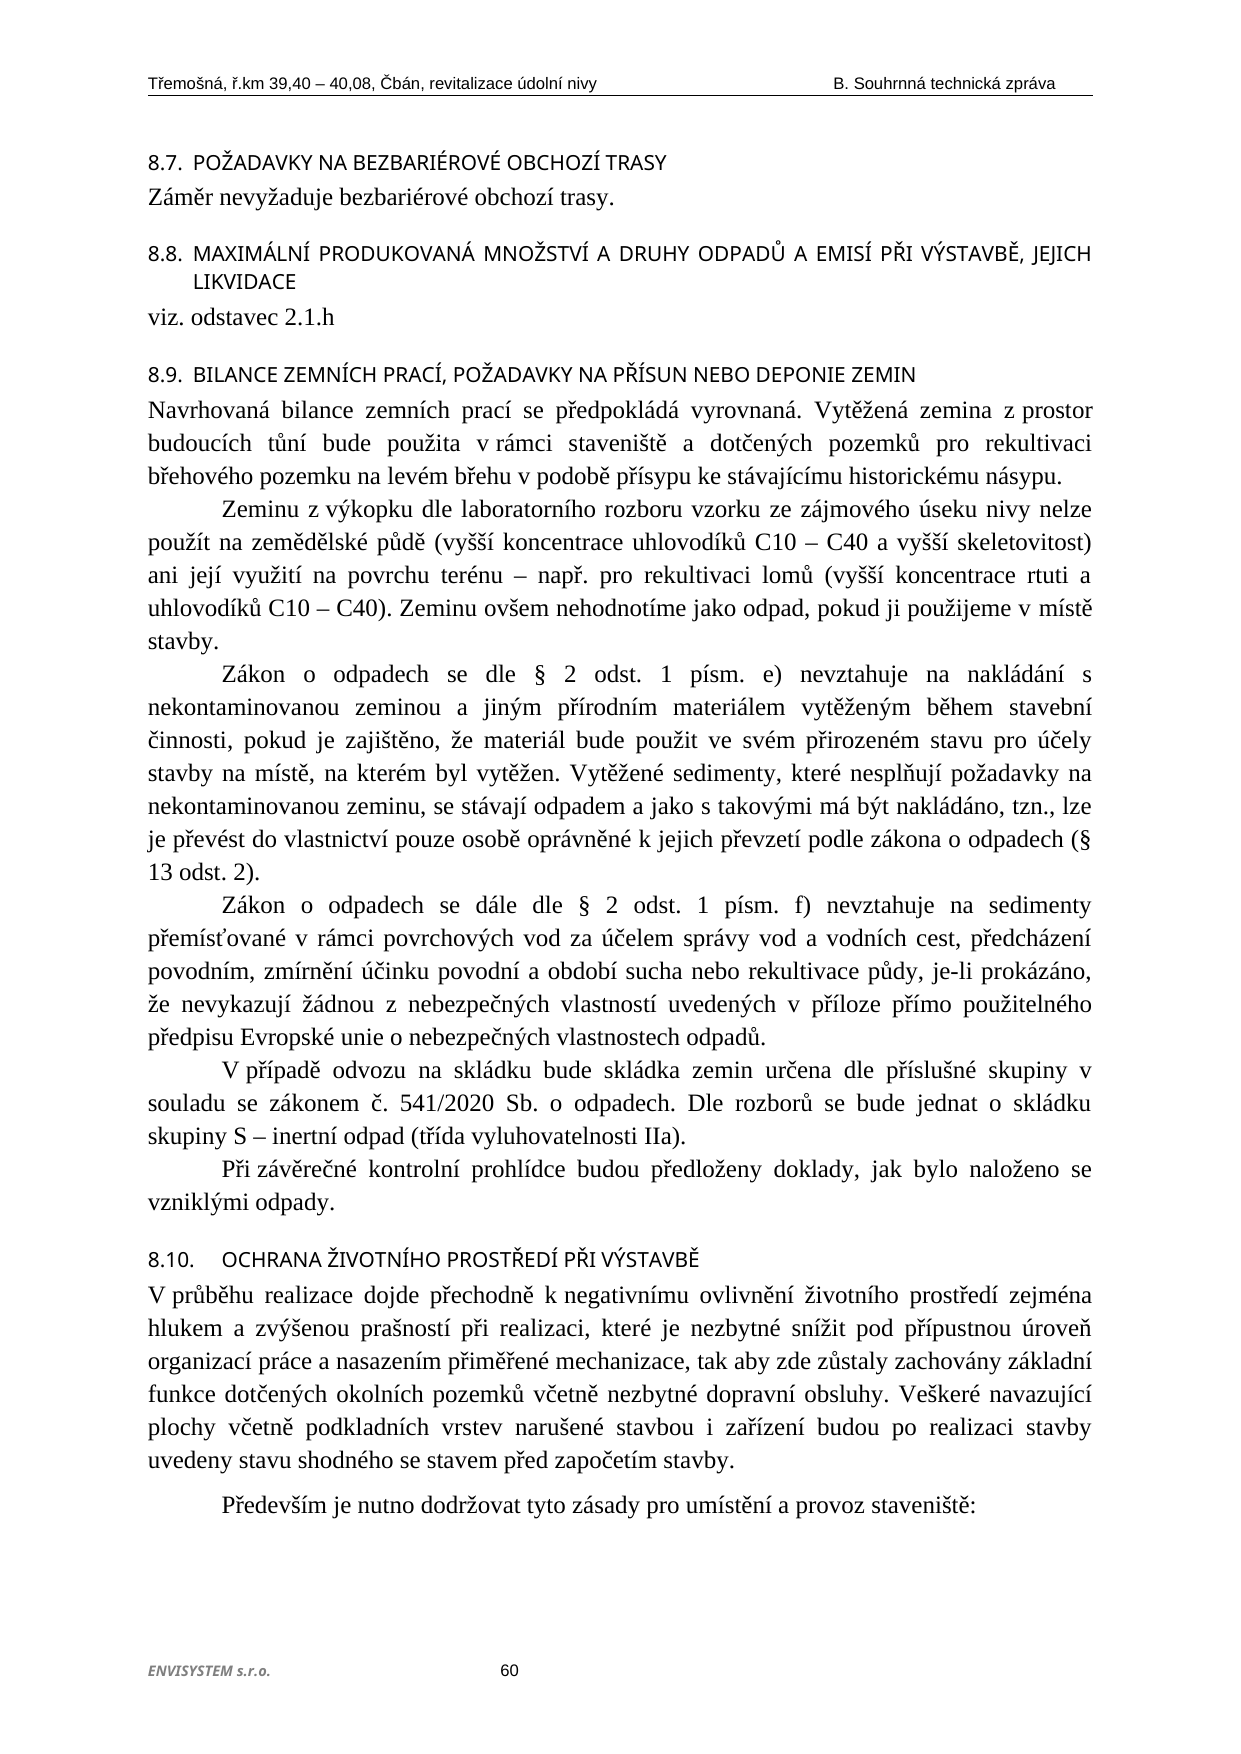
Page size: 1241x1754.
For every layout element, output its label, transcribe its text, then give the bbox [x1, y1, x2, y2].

subtitle BILANCE ZEMNÍCH PRACÍ, POŽADAVKY NA PŘÍSUN NEBO DEPONIE ZEMIN [148, 360, 1093, 388]
text Zákon o odpadech se dle § 2 odst. 1 písm. e) nevztahuje na nakládání s nekontaminovanou zeminou a jiným přírodním materiálem vytěženým během stavební činnosti, pokud je zajištěno, že materiál bude použit ve svém přirozeném stavu pro účely stavby na místě, na kterém byl vytěžen. Vytěžené sedimenty, které nesplňují požadavky na nekontaminovanou zeminu, se stávají odpadem a jako s takovými má být nakládáno, tzn., lze je převést do vlastnictví pouze osobě oprávněné k jejich převzetí podle zákona o odpadech (§ 13 odst. 2). [148, 659, 1093, 886]
subtitle MAXIMÁLNÍ PRODUKOVANÁ MNOŽSTVÍ A DRUHY ODPADŮ A EMISÍ PŘI VÝSTAVBĚ, JEJICH LIKVIDACE [148, 239, 1093, 296]
text Při závěrečné kontrolní prohlídce budou předloženy doklady, jak bylo naloženo se vzniklými odpady. [148, 1154, 1093, 1216]
subtitle POŽADAVKY NA BEZBARIÉROVÉ OBCHOZÍ TRASY [148, 148, 1093, 176]
text Především je nutno dodržovat tyto zásady pro umístění a provoz staveniště: [148, 1491, 1093, 1519]
text V případě odvozu na skládku bude skládka zemin určena dle příslušné skupiny v souladu se zákonem č. 541/2020 Sb. o odpadech. Dle rozborů se bude jednat o skládku skupiny S – inertní odpad (třída vyluhovatelnosti IIa). [148, 1055, 1093, 1150]
text viz. odstavec 2.1.h [148, 302, 1093, 331]
text Zákon o odpadech se dále dle § 2 odst. 1 písm. f) nevztahuje na sedimenty přemísťované v rámci povrchových vod za účelem správy vod a vodních cest, předcházení povodním, zmírnění účinku povodní a období sucha nebo rekultivace půdy, je-li prokázáno, že nevykazují žádnou z nebezpečných vlastností uvedených v příloze přímo použitelného předpisu Evropské unie o nebezpečných vlastnostech odpadů. [148, 890, 1093, 1051]
text V průběhu realizace dojde přechodně k negativnímu ovlivnění životního prostředí zejména hlukem a zvýšenou prašností při realizaci, které je nezbytné snížit pod přípustnou úroveň organizací práce a nasazením přiměřené mechanizace, tak aby zde zůstaly zachovány základní funkce dotčených okolních pozemků včetně nezbytné dopravní obsluhy. Veškeré navazující plochy včetně podkladních vrstev narušené stavbou i zařízení budou po realizaci stavby uvedeny stavu shodného se stavem před započetím stavby. [148, 1280, 1093, 1474]
text Navrhovaná bilance zemních prací se předpokládá vyrovnaná. Vytěžená zemina z prostor budoucích tůní bude použita v rámci staveniště a dotčených pozemků pro rekultivaci břehového pozemku na levém břehu v podobě přísypu ke stávajícímu historickému násypu. [148, 395, 1093, 489]
text Zeminu z výkopku dle laboratorního rozboru vzorku ze zájmového úseku nivy nelze použít na zemědělské půdě (vyšší koncentrace uhlovodíků C10 – C40 a vyšší skeletovitost) ani její využití na povrchu terénu – např. pro rekultivaci lomů (vyšší koncentrace rtuti a uhlovodíků C10 – C40). Zeminu ovšem nehodnotíme jako odpad, pokud ji použijeme v místě stavby. [148, 494, 1093, 654]
subtitle OCHRANA ŽIVOTNÍHO PROSTŘEDÍ PŘI VÝSTAVBĚ [148, 1245, 1093, 1274]
text Záměr nevyžaduje bezbariérové obchozí trasy. [148, 182, 1093, 211]
